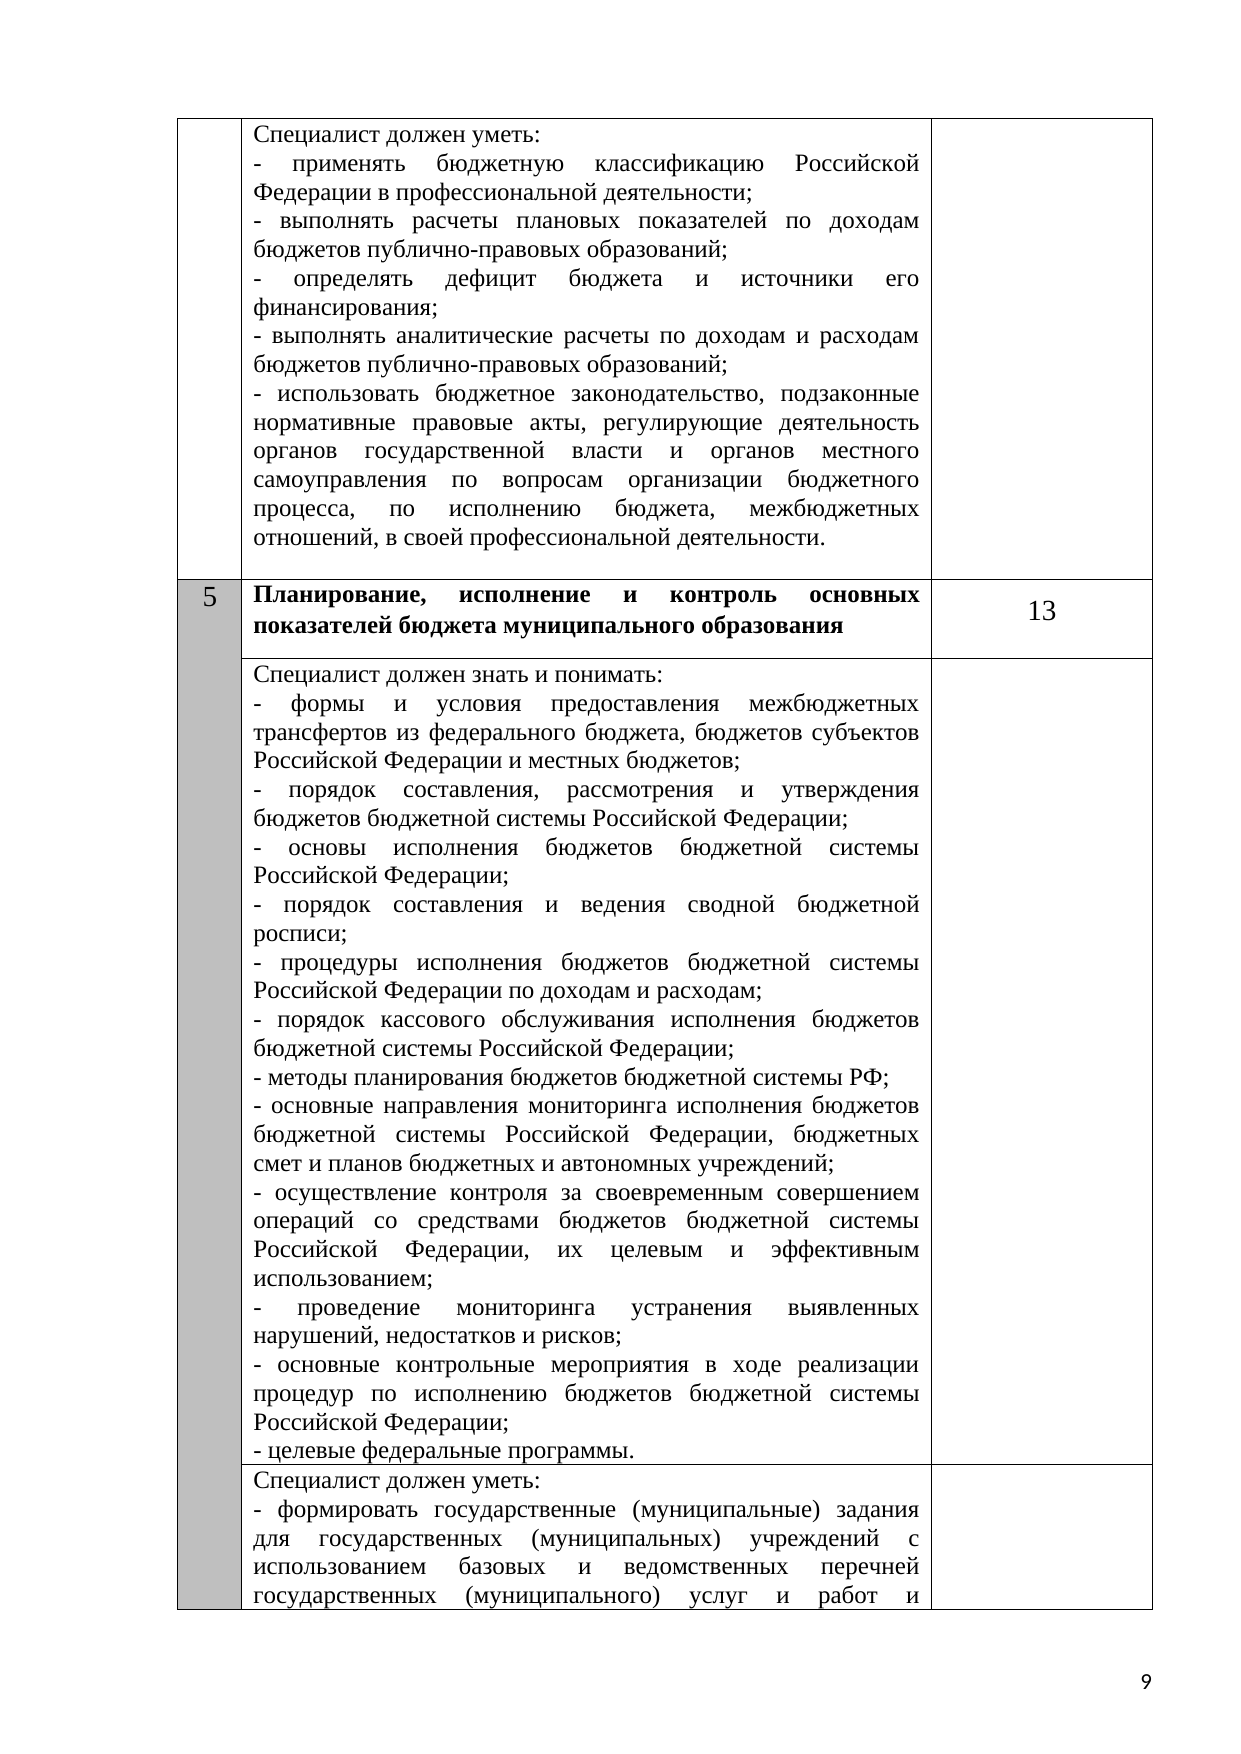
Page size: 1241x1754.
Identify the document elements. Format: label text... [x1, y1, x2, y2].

table_cell [932, 659, 1152, 1464]
table_cell Специалист должен знать и понимать: - формы и условия предоставления межбюджетных трансфертов из федерального бюджета, бюджетов субъектов Российской Федерации и местных бюджетов; - порядок составления, рассмотрения и утверждения бюджетов бюджетной системы Российской Федерации; - основы исполнения бюджетов бюджетной системы Российской Федерации; - порядок составления и ведения сводной бюджетной росписи; - процедуры исполнения бюджетов бюджетной системы Российской Федерации по доходам и расходам; - порядок кассового обслуживания исполнения бюджетов бюджетной системы Российской Федерации; - методы планирования бюджетов бюджетной системы РФ; - основные направления мониторинга исполнения бюджетов бюджетной системы Российской Федерации, бюджетных смет и планов бюджетных и автономных учреждений; - осуществление контроля за своевременным совершением операций со средствами бюджетов бюджетной системы Российской Федерации, их целевым и эффективным использованием; - проведение мониторинга устранения выявленных нарушений, недостатков и рисков; - основные контрольные мероприятия в ходе реализации процедур по исполнению бюджетов бюджетной системы Российской Федерации; - целевые федеральные программы. [242, 659, 931, 1464]
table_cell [242, 1465, 931, 1609]
table_cell [932, 119, 1152, 578]
table_cell Планирование, исполнение и контроль основных показателей бюджета муниципального образования [242, 580, 931, 658]
table_cell 5 [178, 580, 241, 1609]
table_cell 13 [932, 580, 1152, 658]
table_cell [932, 1465, 1152, 1609]
table_cell Специалист должен уметь: - применять бюджетную классификацию Российской Федерации в профессиональной деятельности; - выполнять расчеты плановых показателей по доходам бюджетов публично-правовых образований; - определять дефицит бюджета и источники его финансирования; - выполнять аналитические расчеты по доходам и расходам бюджетов публично-правовых образований; - использовать бюджетное законодательство, подзаконные нормативные правовые акты, регулирующие деятельность органов государственной власти и органов местного самоуправления по вопросам организации бюджетного процесса, по исполнению бюджета, межбюджетных отношений, в своей профессиональной деятельности. [242, 119, 931, 578]
